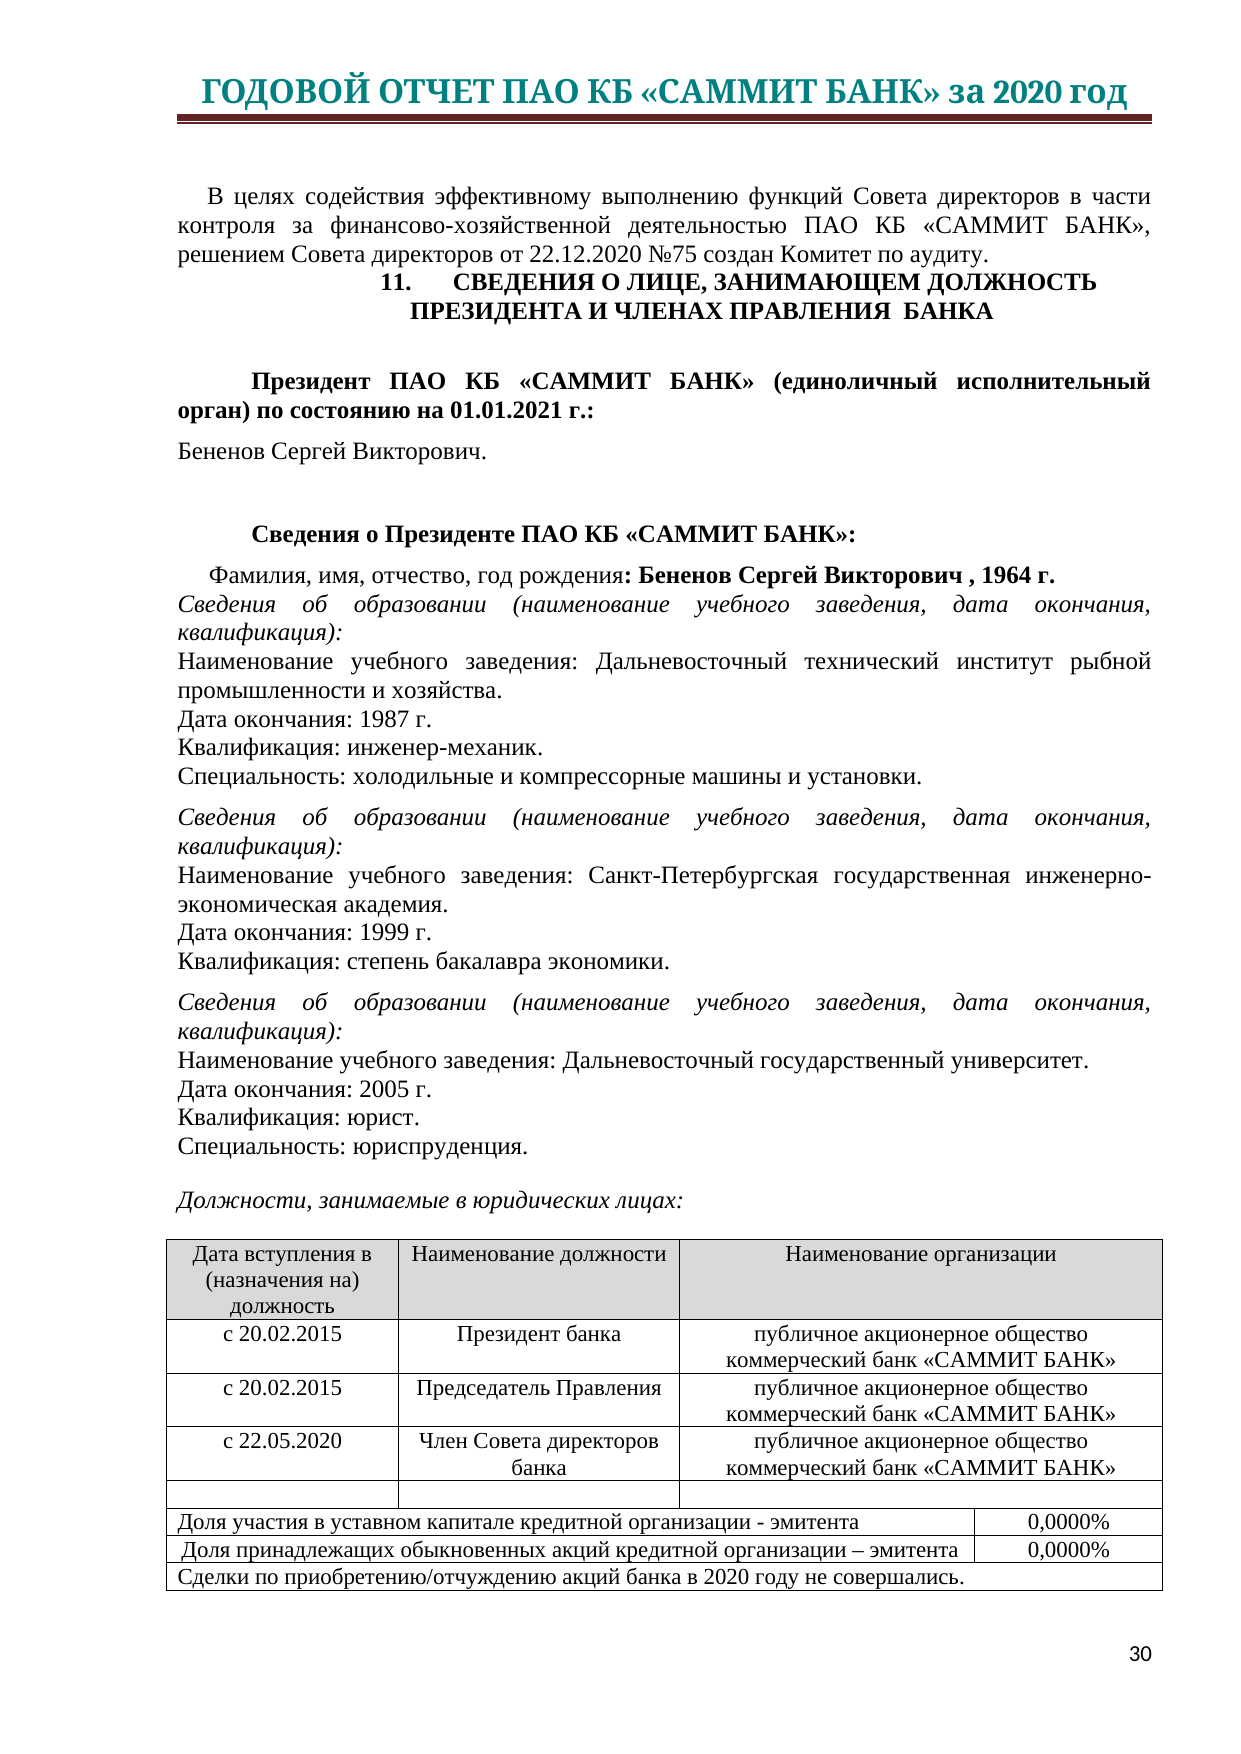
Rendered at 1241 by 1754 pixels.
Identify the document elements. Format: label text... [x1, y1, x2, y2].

text Специальность: юриспруденция. [177, 1131, 1152, 1160]
text Фамилия, имя, отчество, год рождения: Бененов Сергей Викторович , . [177, 560, 1152, 589]
table_cell публичное акционерное общество коммерческий банк «САММИТ БАНК» [680, 1427, 1162, 1480]
table_header Наименование организации [680, 1240, 1162, 1319]
table_cell Президент банка [399, 1320, 679, 1372]
table_cell с 22.05.2020 [167, 1427, 398, 1480]
table_cell с 20.02.2015 [167, 1320, 398, 1372]
table_cell [399, 1481, 679, 1507]
text Наименование учебного заведения: Дальневосточный технический институт рыбной промышленности и хозяйства. [177, 646, 1152, 704]
text Квалификация: юрист. [177, 1102, 1152, 1131]
table_header Дата вступления в (назначения на) должность [167, 1240, 398, 1319]
text Квалификация: степень бакалавра экономики. [177, 946, 1152, 975]
table_cell 0,0000% [975, 1509, 1162, 1535]
table_cell Доля принадлежащих обыкновенных акций кредитной организации – эмитента [167, 1536, 974, 1562]
text Сведения об образовании (наименование учебного заведения, дата окончания, квалификация): [177, 987, 1152, 1045]
list СВЕДЕНИЯ О ЛИЦЕ, ЗАНИМАЮЩЕМ ДОЛЖНОСТЬ ПРЕЗИДЕНТА И ЧЛЕНАХ ПРАВЛЕНИЯ БАНКА [252, 267, 1152, 325]
text Дата окончания: . [177, 704, 1152, 732]
text Сведения об образовании (наименование учебного заведения, дата окончания, квалификация): [177, 589, 1152, 646]
text Бененов Сергей Викторович. [177, 436, 1152, 465]
table_cell [680, 1481, 1162, 1507]
table_cell Доля участия в уставном капитале кредитной организации - эмитента [167, 1509, 974, 1535]
text Специальность: холодильные и компрессорные машины и установки. [177, 761, 1152, 790]
table_cell Сделки по приобретению/отчуждению акций банка в 2020 году не совершались. [167, 1563, 1162, 1589]
text Квалификация: инженер-механик. [177, 732, 1152, 761]
table_cell 0,0000% [975, 1536, 1162, 1562]
text Дата окончания: 1999 г. [177, 917, 1152, 946]
list В целях содействия эффективному выполнению функций Совета директоров в части контроля за финансово-хозяйственной деятельностью ПАО КБ «САММИТ БАНК», решением Совета директоров от 22.12.2020 №75 создан Комитет по аудиту. [177, 181, 1152, 267]
table_header Наименование должности [399, 1240, 679, 1319]
text Президент ПАО КБ «САММИТ БАНК» (единоличный исполнительный орган) по состоянию на 01.01.2021 г.: [177, 366, 1152, 424]
table_cell с 20.02.2015 [167, 1374, 398, 1426]
text Сведения о Президенте ПАО КБ «САММИТ БАНК»: [177, 519, 1152, 547]
table_cell Председатель Правления [399, 1374, 679, 1426]
text Наименование учебного заведения: Дальневосточный государственный университет. [177, 1045, 1152, 1074]
table_cell публичное акционерное общество коммерческий банк «САММИТ БАНК» [680, 1320, 1162, 1372]
table_cell публичное акционерное общество коммерческий банк «САММИТ БАНК» [680, 1374, 1162, 1426]
text Дата окончания: . [177, 1074, 1152, 1102]
text Наименование учебного заведения: Санкт-Петербургская государственная инженерно-экономическая академия. [177, 860, 1152, 917]
text Сведения об образовании (наименование учебного заведения, дата окончания, квалификация): [177, 802, 1152, 860]
text Должности, занимаемые в юридических лицах: [177, 1185, 1152, 1214]
table_cell [167, 1481, 398, 1507]
table_cell Член Совета директоров банка [399, 1427, 679, 1480]
